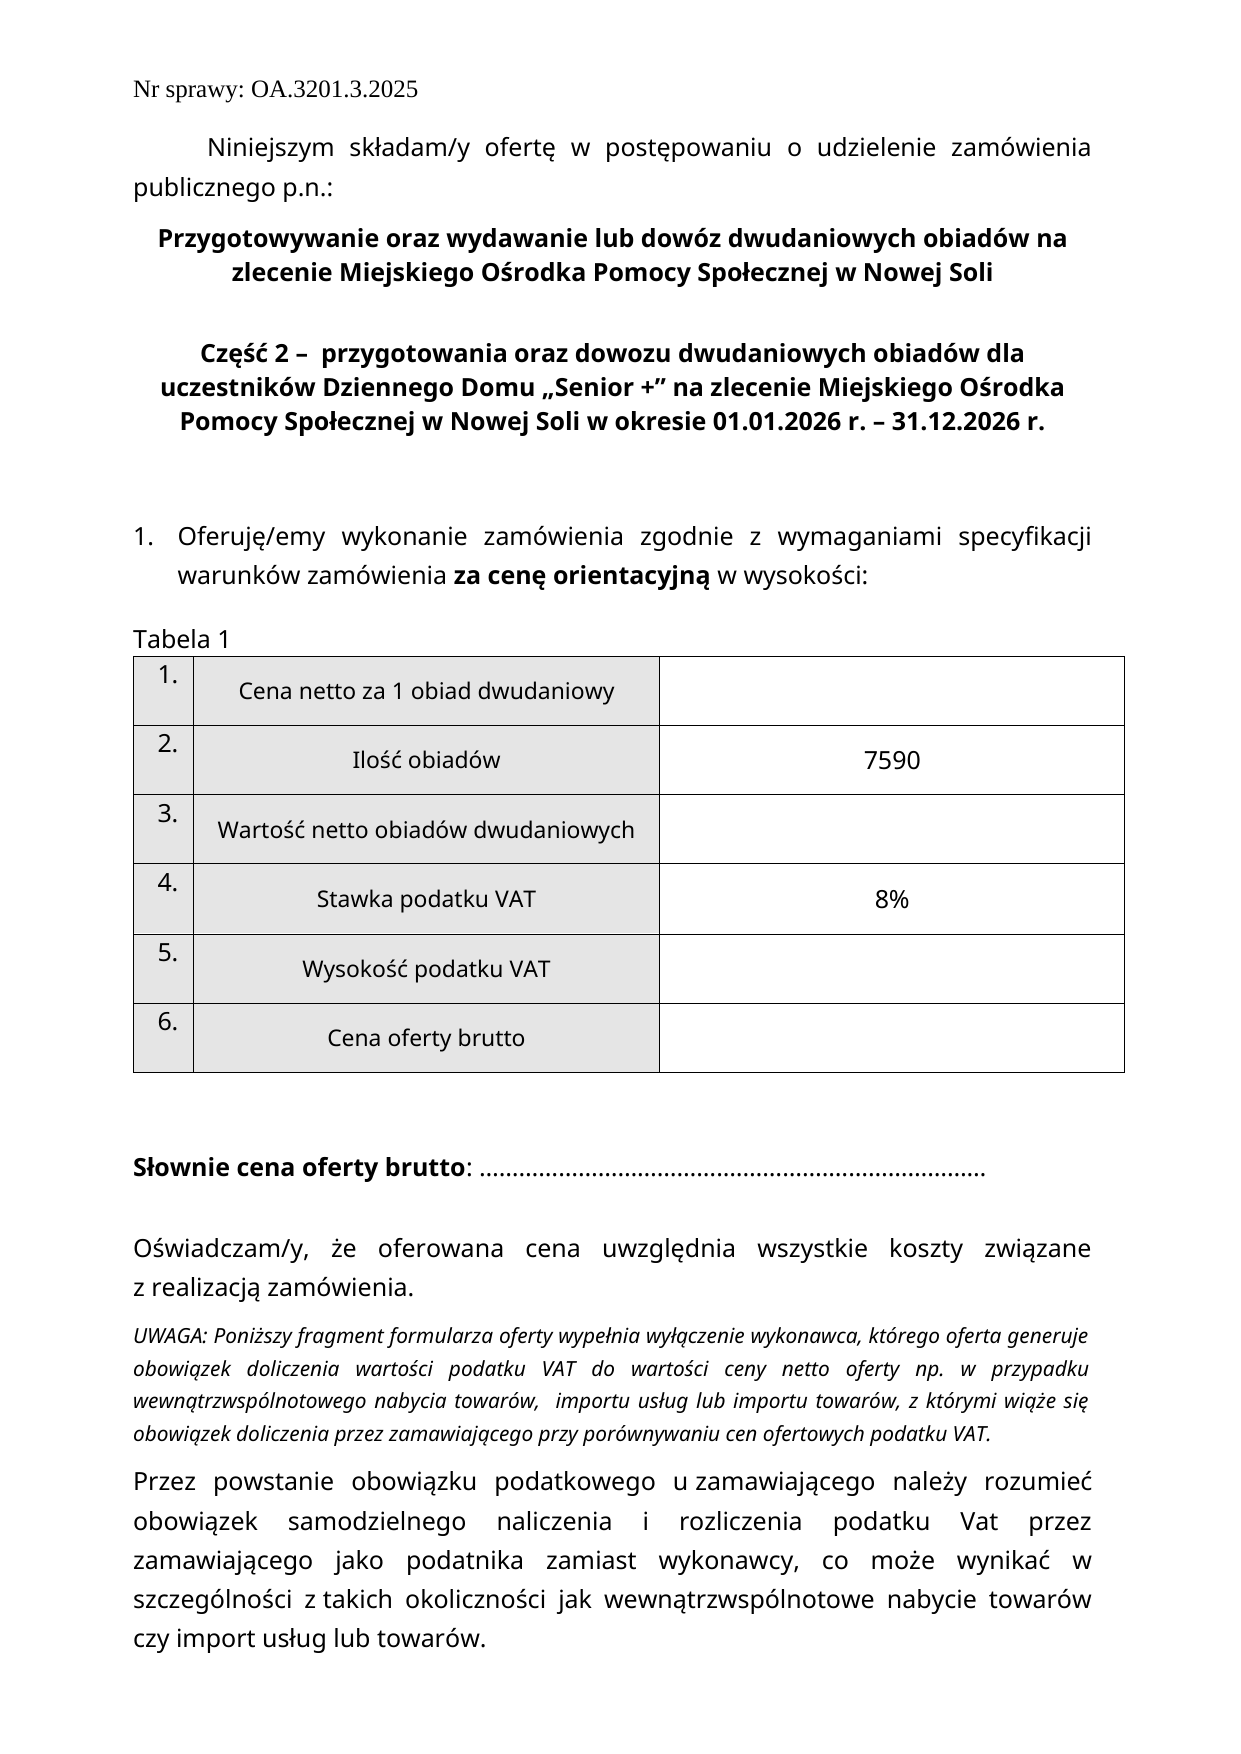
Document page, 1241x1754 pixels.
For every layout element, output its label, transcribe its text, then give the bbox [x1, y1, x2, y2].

table_cell 7590 [660, 726, 1124, 794]
table_cell Ilość obiadów [194, 726, 659, 794]
text Przez powstanie obowiązku podatkowego u zamawiającego należy rozumieć obowiązek samodzielnego naliczenia i rozliczenia podatku Vat przez zamawiającego jako podatnika zamiast wykonawcy, co może wynikać w szczególności z takich okoliczności jak wewnątrzwspólnotowe nabycie towarów czy import usług lub towarów. [133, 1464, 1093, 1655]
table_cell [660, 1004, 1124, 1072]
text Część 2 – przygotowania oraz dowozu dwudaniowych obiadów dla uczestników Dziennego Domu „Senior +” na zlecenie Miejskiego Ośrodka Pomocy Społecznej w Nowej Soli w okresie 01.01.2026 r. – 31.12.2026 r. [133, 336, 1092, 438]
table_header [660, 657, 1124, 725]
table_cell [134, 864, 193, 933]
table_cell [660, 935, 1124, 1003]
table_cell 8% [660, 864, 1124, 933]
table_cell Wartość netto obiadów dwudaniowych [194, 795, 659, 863]
table_cell [134, 795, 193, 863]
table_header [134, 657, 193, 725]
text Oświadczam/y, że oferowana cena uwzględnia wszystkie koszty związane z realizacją zamówienia. [133, 1230, 1092, 1303]
table_cell [134, 726, 193, 794]
text Słownie cena oferty brutto: ……………………………….…………….…………………… [133, 1149, 1092, 1184]
table_cell [660, 795, 1124, 863]
subtitle Niniejszym składam/y ofertę w postępowaniu o udzielenie zamówienia publicznego p.n.: [133, 130, 1092, 203]
list Oferuję/emy wykonanie zamówienia zgodnie z wymaganiami specyfikacji warunków zamówienia za cenę orientacyjną w wysokości: [133, 518, 1092, 592]
table_cell [134, 1004, 193, 1072]
text UWAGA: Poniższy fragment formularza oferty wypełnia wyłączenie wykonawca, którego oferta generuje obowiązek doliczenia wartości podatku VAT do wartości ceny netto oferty np. w przypadku wewnątrzwspólnotowego nabycia towarów, importu usług lub importu towarów, z którymi wiąże się obowiązek doliczenia przez zamawiającego przy porównywaniu cen ofertowych podatku VAT. [133, 1321, 1092, 1447]
table_cell Wysokość podatku VAT [194, 935, 659, 1003]
text Tabela 1 [133, 622, 1092, 656]
text Przygotowywanie oraz wydawanie lub dowóz dwudaniowych obiadów na zlecenie Miejskiego Ośrodka Pomocy Społecznej w Nowej Soli [133, 221, 1092, 289]
table_cell [134, 935, 193, 1003]
table_cell Cena oferty brutto [194, 1004, 659, 1072]
table_header Cena netto za 1 obiad dwudaniowy [194, 657, 659, 725]
table_cell Stawka podatku VAT [194, 864, 659, 933]
